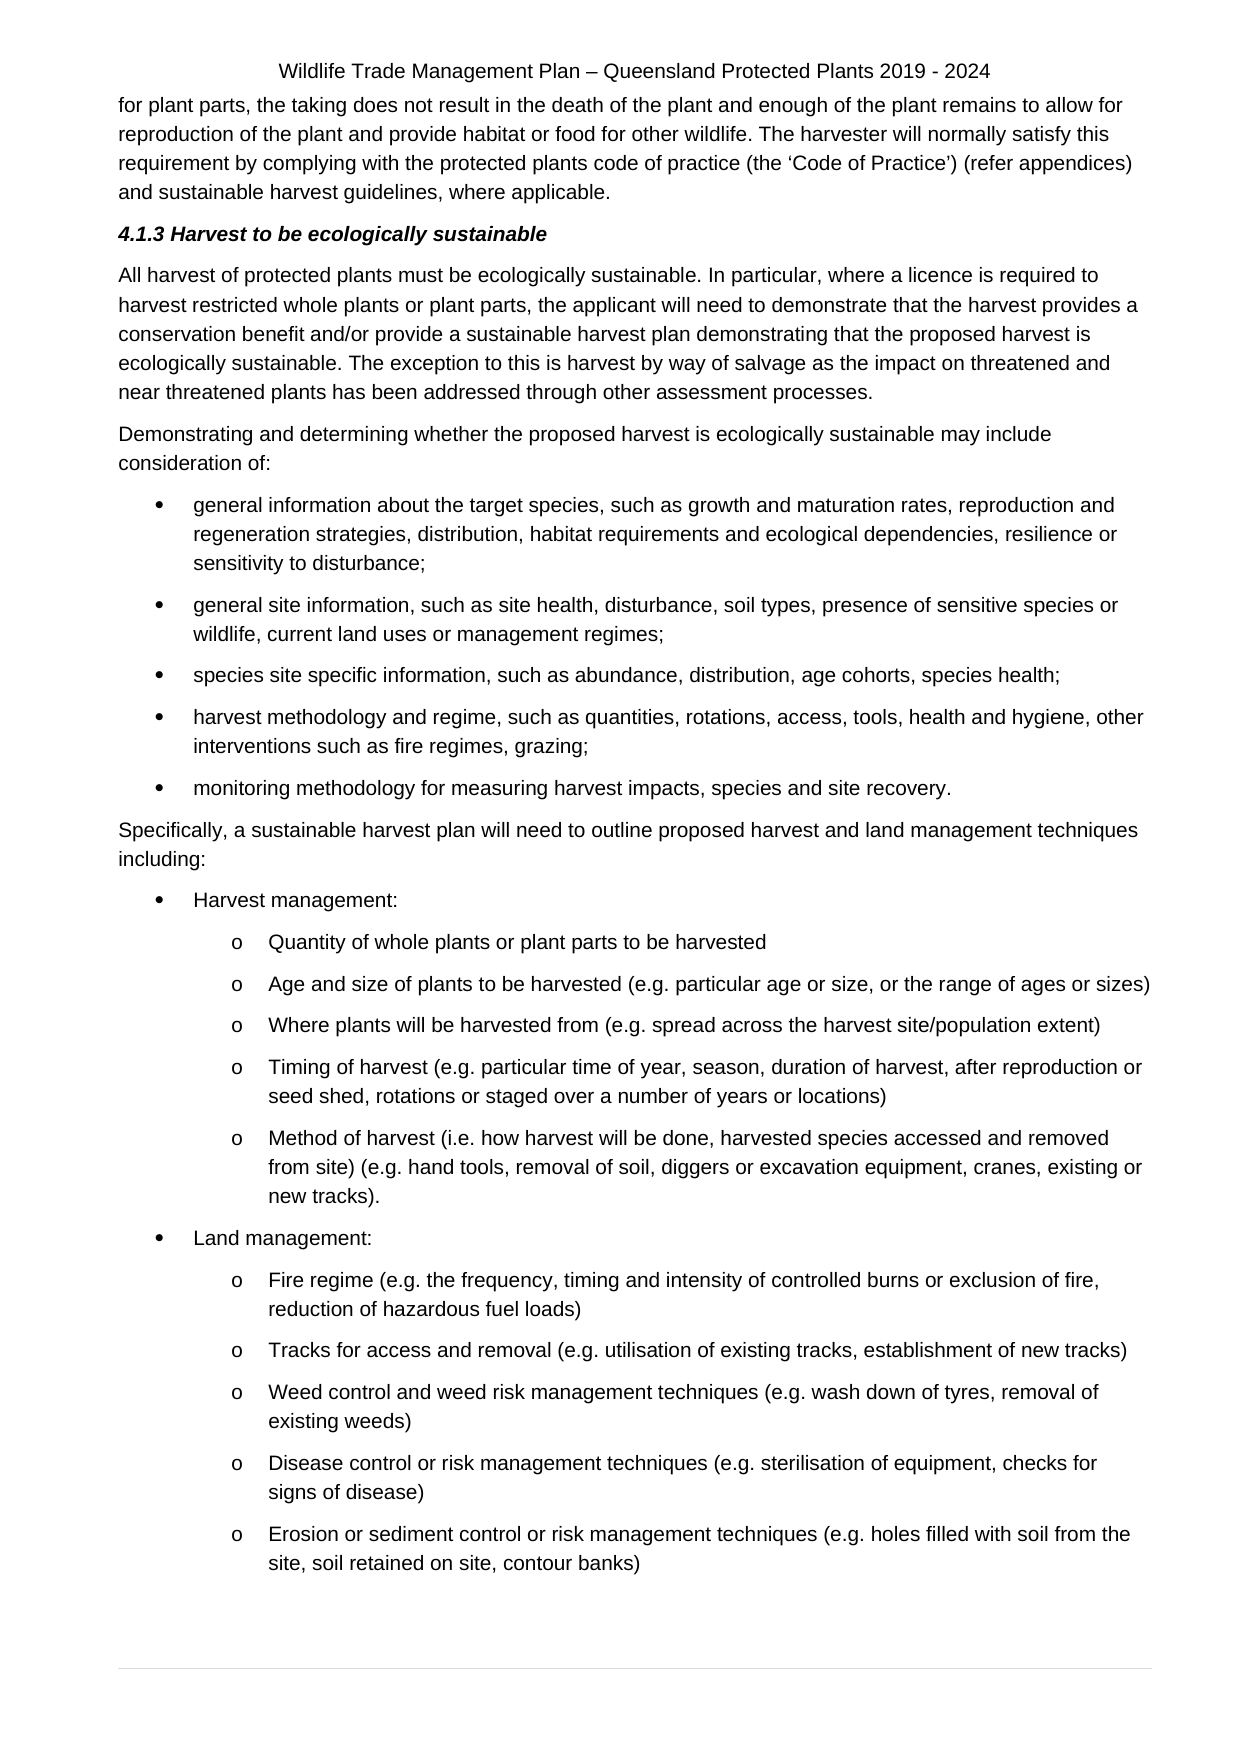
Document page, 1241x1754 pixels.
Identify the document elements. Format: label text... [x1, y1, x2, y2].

list species site specific information, such as abundance, distribution, age cohorts, species health; [156, 659, 1152, 689]
list Quantity of whole plants or plant parts to be harvested [231, 926, 1152, 955]
list Fire regime (e.g. the frequency, timing and intensity of controlled burns or exclusion of fire, reduction of hazardous fuel loads) [231, 1264, 1152, 1322]
list Disease control or risk management techniques (e.g. sterilisation of equipment, checks for signs of disease) [231, 1447, 1152, 1505]
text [118, 89, 1152, 205]
text Demonstrating and determining whether the proposed harvest is ecologically sustainable may include consideration of: [118, 418, 1152, 476]
text All harvest of protected plants must be ecologically sustainable. In particular, where a licence is required to harvest restricted whole plants or plant parts, the applicant will need to demonstrate that the harvest provides a conservation benefit and/or provide a sustainable harvest plan demonstrating that the proposed harvest is ecologically sustainable. The exception to this is harvest by way of salvage as the impact on threatened and near threatened plants has been addressed through other assessment processes. [118, 259, 1152, 405]
list Method of harvest (i.e. how harvest will be done, harvested species accessed and removed from site) (e.g. hand tools, removal of soil, diggers or excavation equipment, cranes, existing or new tracks). [231, 1122, 1152, 1209]
list monitoring methodology for measuring harvest impacts, species and site recovery. [156, 772, 1152, 801]
list Weed control and weed risk management techniques (e.g. wash down of tyres, removal of existing weeds) [231, 1376, 1152, 1434]
subtitle Harvest management: [156, 884, 1152, 914]
list Where plants will be harvested from (e.g. spread across the harvest site/population extent) [231, 1009, 1152, 1039]
list general information about the target species, such as growth and maturation rates, reproduction and regeneration strategies, distribution, habitat requirements and ecological dependencies, resilience or sensitivity to disturbance; [156, 489, 1152, 576]
list Erosion or sediment control or risk management techniques (e.g. holes filled with soil from the site, soil retained on site, contour banks) [231, 1518, 1152, 1576]
text Specifically, a sustainable harvest plan will need to outline proposed harvest and land management techniques including: [118, 814, 1152, 872]
list harvest methodology and regime, such as quantities, rotations, access, tools, health and hygiene, other interventions such as fire regimes, grazing; [156, 701, 1152, 759]
list Land management: [156, 1222, 1152, 1251]
list Timing of harvest (e.g. particular time of year, season, duration of harvest, after reproduction or seed shed, rotations or staged over a number of years or locations) [231, 1051, 1152, 1109]
subtitle 4.1.3 Harvest to be ecologically sustainable [118, 218, 1152, 247]
list general site information, such as site health, disturbance, soil types, presence of sensitive species or wildlife, current land uses or management regimes; [156, 589, 1152, 647]
list Age and size of plants to be harvested (e.g. particular age or size, or the range of ages or sizes) [231, 968, 1152, 997]
list Tracks for access and removal (e.g. utilisation of existing tracks, establishment of new tracks) [231, 1334, 1152, 1364]
